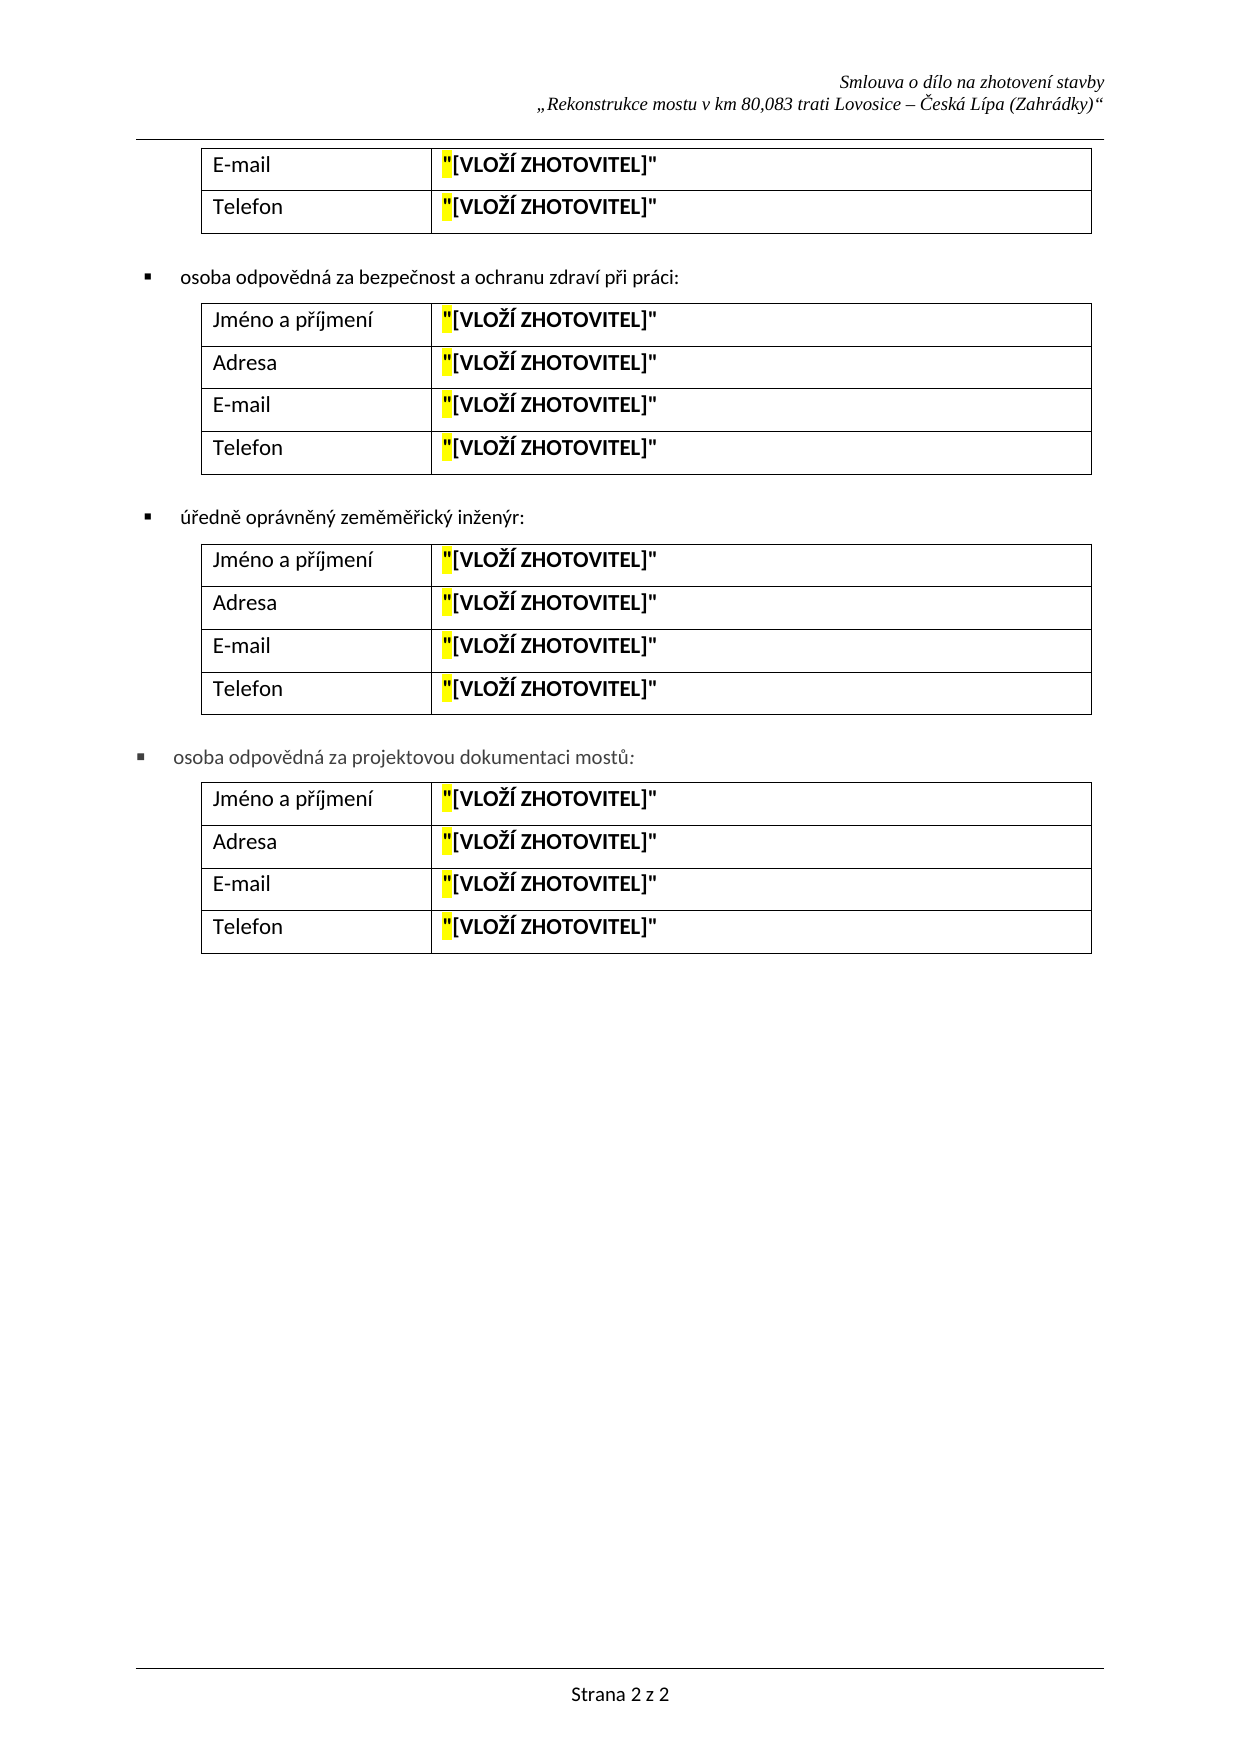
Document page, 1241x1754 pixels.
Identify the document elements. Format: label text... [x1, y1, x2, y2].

table_cell [432, 149, 1091, 190]
table_cell [432, 347, 1091, 388]
table_cell [432, 587, 1091, 629]
table_cell [432, 826, 1091, 867]
table_header Jméno a příjmení [202, 545, 431, 586]
table_cell Telefon [202, 432, 431, 474]
table_cell Telefon [202, 911, 431, 953]
table_cell E-mail [202, 630, 431, 672]
table_cell [432, 191, 1091, 233]
table_cell E-mail [202, 869, 431, 910]
table_cell Adresa [202, 347, 431, 388]
table_cell [432, 432, 1091, 474]
table_cell Telefon [202, 673, 431, 714]
list úředně oprávněný zeměměřický inženýr: [143, 500, 1104, 531]
table_cell [432, 911, 1091, 953]
table_header Jméno a příjmení [202, 304, 431, 346]
table_cell Telefon [202, 191, 431, 233]
table_cell [432, 630, 1091, 672]
table_cell [432, 673, 1091, 714]
table_header Jméno a příjmení [202, 783, 431, 825]
table_cell E-mail [202, 389, 431, 431]
table_cell Adresa [202, 587, 431, 629]
table_cell [432, 389, 1091, 431]
table_cell Adresa [202, 826, 431, 867]
table_cell [432, 869, 1091, 910]
table_header [432, 783, 1091, 825]
list osoba odpovědná za bezpečnost a ochranu zdraví při práci: [143, 259, 1104, 290]
subtitle osoba odpovědná za projektovou dokumentaci mostů: [136, 740, 1104, 769]
table_cell E-mail [202, 149, 431, 190]
table_header [432, 304, 1091, 346]
table_header [432, 545, 1091, 586]
